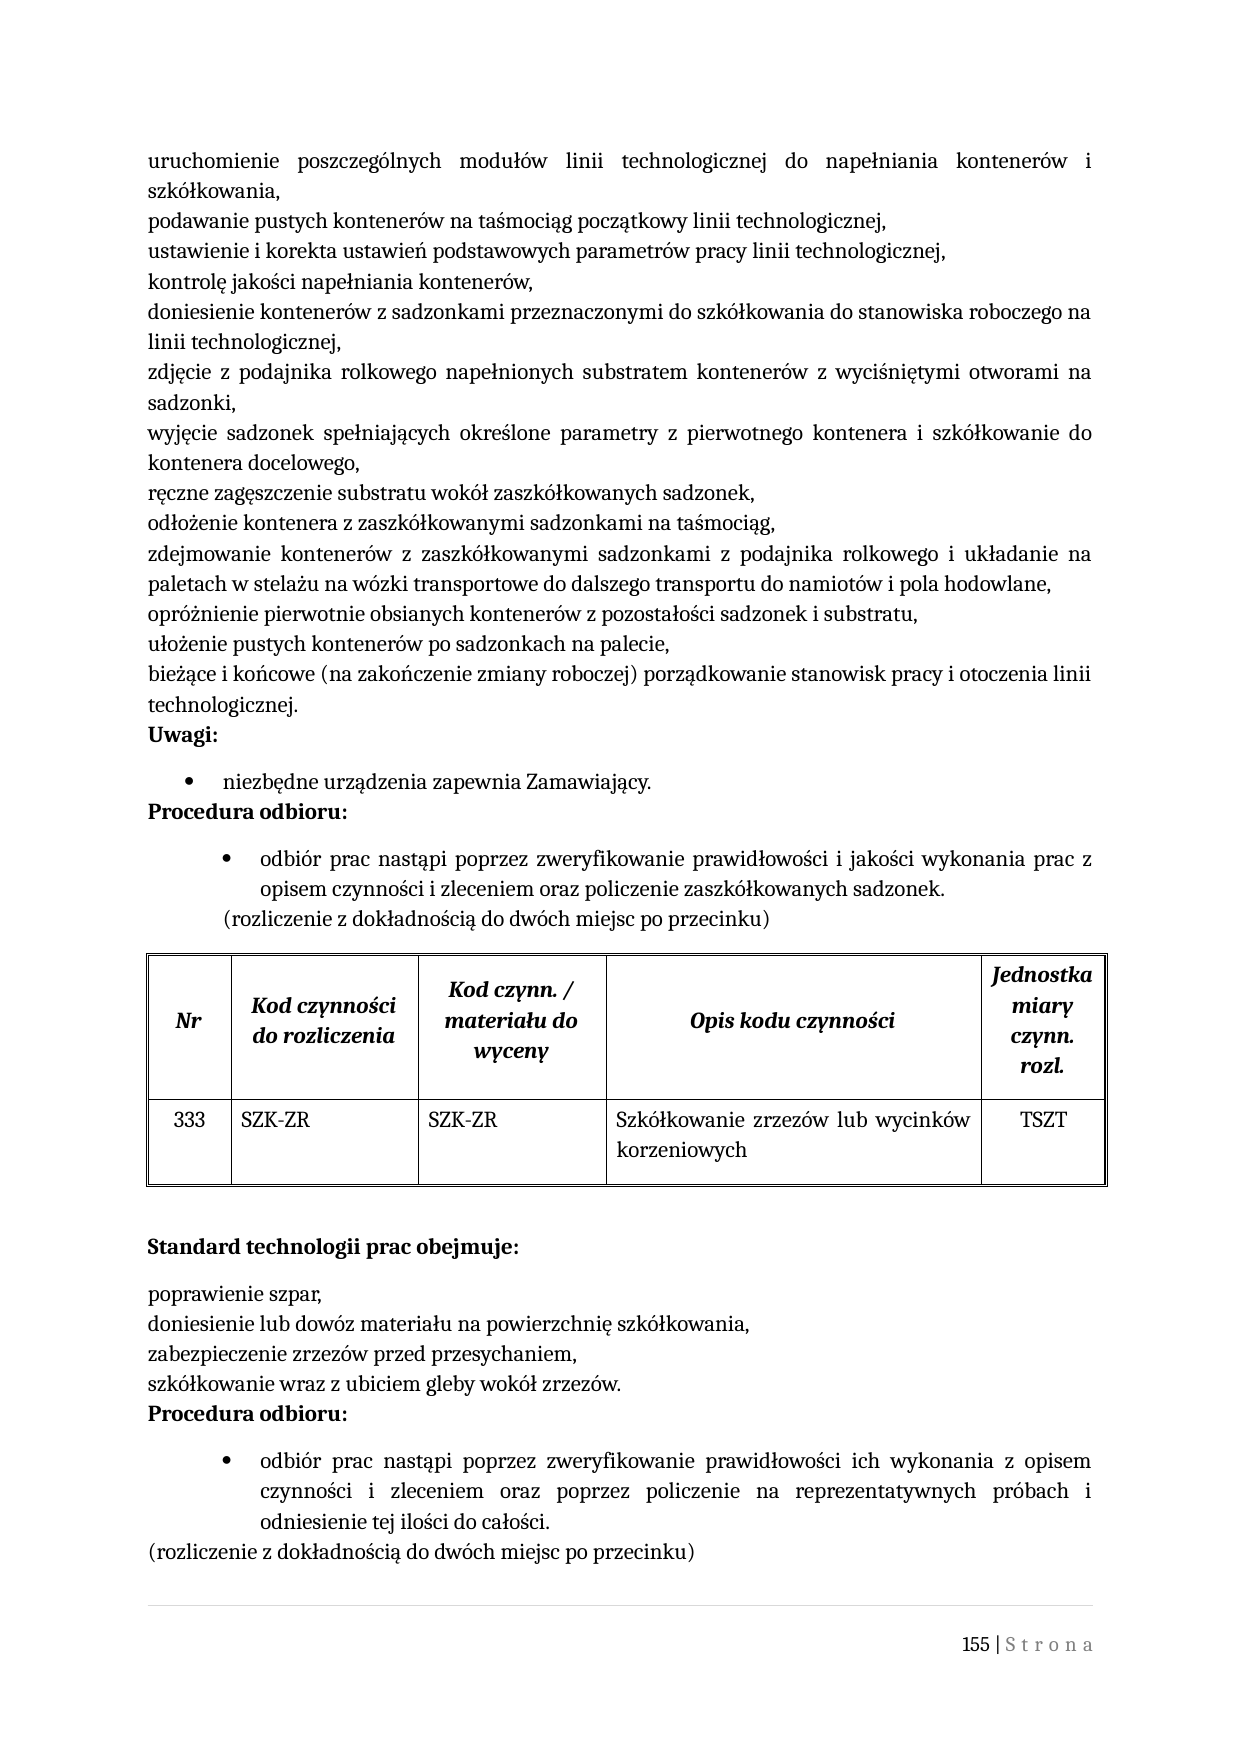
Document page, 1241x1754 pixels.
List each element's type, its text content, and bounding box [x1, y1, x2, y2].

list odbiór prac nastąpi poprzez zweryfikowanie prawidłowości ich wykonania z opisem czynności i zleceniem oraz poprzez policzenie na reprezentatywnych próbach i odniesienie tej ilości do całości. [223, 1448, 1093, 1535]
text doniesienie kontenerów z sadzonkami przeznaczonymi do szkółkowania do stanowiska roboczego na linii technologicznej, [148, 299, 1093, 355]
text odłożenie kontenera z zaszkółkowanymi sadzonkami na taśmociąg, [148, 510, 1093, 536]
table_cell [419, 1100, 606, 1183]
text uruchomienie poszczególnych modułów linii technologicznej do napełniania kontenerów i szkółkowania, [148, 148, 1093, 204]
text Standard technologii prac obejmuje: [148, 1233, 1093, 1260]
text opróżnienie pierwotnie obsianych kontenerów z pozostałości sadzonek i substratu, [148, 601, 1093, 627]
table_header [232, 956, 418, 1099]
text zdejmowanie kontenerów z zaszkółkowanymi sadzonkami z podajnika rolkowego i układanie na paletach w stelażu na wózki transportowe do dalszego transportu do namiotów i pola hodowlane, [148, 540, 1093, 597]
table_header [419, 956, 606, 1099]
text doniesienie lub dowóz materiału na powierzchnię szkółkowania, [148, 1311, 1093, 1337]
list odbiór prac nastąpi poprzez zweryfikowanie prawidłowości i jakości wykonania prac z opisem czynności i zleceniem oraz policzenie zaszkółkowanych sadzonek. [223, 846, 1093, 902]
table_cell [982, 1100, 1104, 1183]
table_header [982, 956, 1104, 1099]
text zabezpieczenie zrzezów przed przesychaniem, [148, 1341, 1093, 1367]
text szkółkowanie wraz z ubiciem gleby wokół zrzezów. [148, 1371, 1093, 1397]
text bieżące i końcowe (na zakończenie zmiany roboczej) porządkowanie stanowisk pracy i otoczenia linii technologicznej. [148, 661, 1093, 718]
text ręczne zagęszczenie substratu wokół zaszkółkowanych sadzonek, [148, 480, 1093, 506]
text poprawienie szpar, [148, 1280, 1093, 1307]
text ułożenie pustych kontenerów po sadzonkach na palecie, [148, 631, 1093, 657]
text kontrolę jakości napełniania kontenerów, [148, 268, 1093, 295]
text zdjęcie z podajnika rolkowego napełnionych substratem kontenerów z wyciśniętymi otworami na sadzonki, [148, 359, 1093, 416]
text Uwagi: [148, 722, 1093, 748]
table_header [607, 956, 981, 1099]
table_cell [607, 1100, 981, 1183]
text ustawienie i korekta ustawień podstawowych parametrów pracy linii technologicznej, [148, 238, 1093, 264]
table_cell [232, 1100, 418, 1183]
text wyjęcie sadzonek spełniających określone parametry z pierwotnego kontenera i szkółkowanie do kontenera docelowego, [148, 419, 1093, 476]
text Procedura odbioru: [148, 1401, 1093, 1427]
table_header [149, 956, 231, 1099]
text podawanie pustych kontenerów na taśmociąg początkowy linii technologicznej, [148, 208, 1093, 234]
text (rozliczenie z dokładnością do dwóch miejsc po przecinku) [223, 906, 1093, 932]
text (rozliczenie z dokładnością do dwóch miejsc po przecinku) [148, 1539, 1093, 1565]
list niezbędne urządzenia zapewnia Zamawiający. [185, 768, 1093, 795]
text Procedura odbioru: [148, 799, 1093, 825]
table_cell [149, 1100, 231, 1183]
